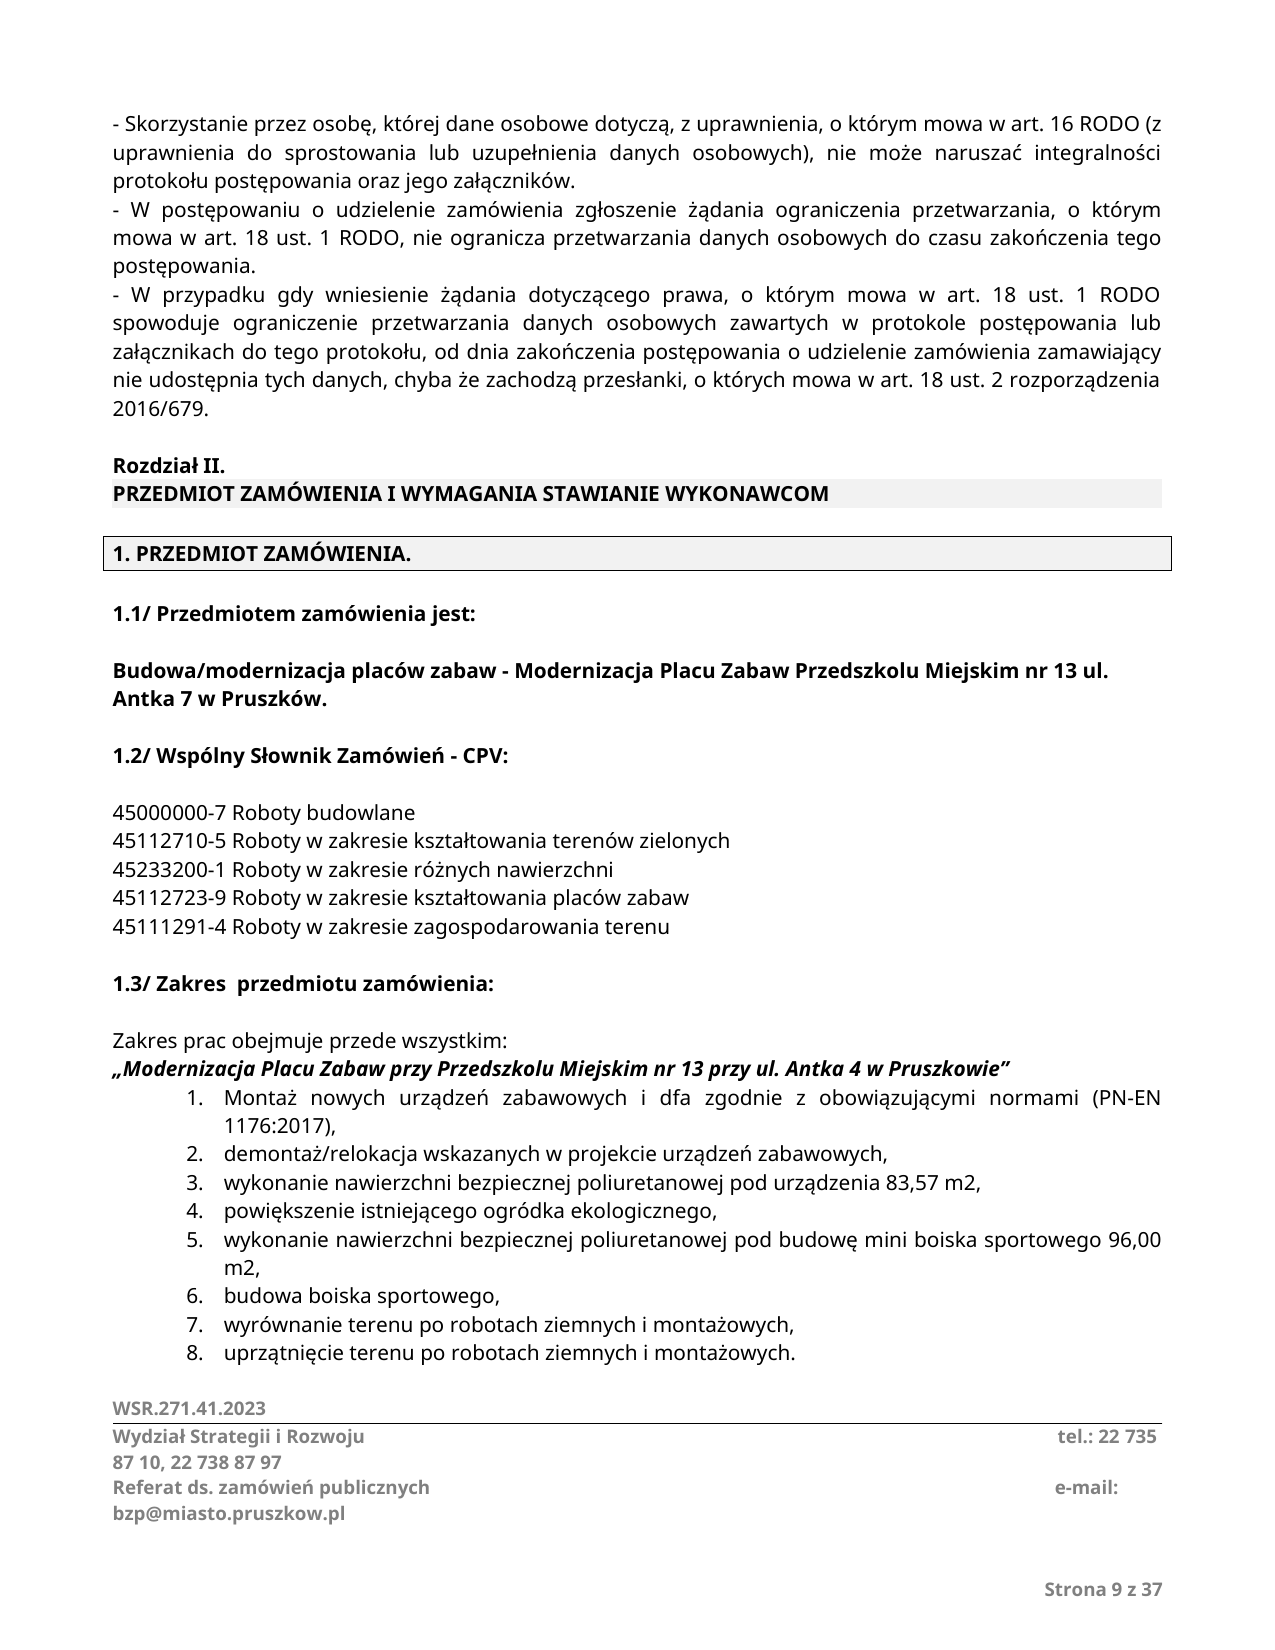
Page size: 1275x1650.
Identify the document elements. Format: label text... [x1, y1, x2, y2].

list demontaż/relokacja wskazanych w projekcie urządzeń zabawowych, [186, 1139, 1162, 1168]
text 1. PRZEDMIOT ZAMÓWIENIA. [104, 537, 1171, 570]
text 1.2/ Wspólny Słownik Zamówień - CPV: [112, 741, 1162, 770]
text Zakres prac obejmuje przede wszystkim: [112, 1026, 1162, 1054]
list wykonanie nawierzchni bezpiecznej poliuretanowej pod urządzenia 83,57 m2, [186, 1168, 1162, 1196]
text 45111291-4 Roboty w zakresie zagospodarowania terenu [112, 912, 1162, 940]
text 45112710-5 Roboty w zakresie kształtowania terenów zielonych [112, 827, 1162, 855]
text - W postępowaniu o udzielenie zamówienia zgłoszenie żądania ograniczenia przetwarzania, o którym mowa w art. 18 ust. 1 RODO, nie ogranicza przetwarzania danych osobowych do czasu zakończenia tego postępowania. [112, 195, 1162, 280]
text PRZEDMIOT ZAMÓWIENIA I WYMAGANIA STAWIANIE WYKONAWCOM [112, 479, 1162, 508]
text 45112723-9 Roboty w zakresie kształtowania placów zabaw [112, 883, 1162, 912]
text 1.1/ Przedmiotem zamówienia jest: [112, 599, 1162, 628]
text 45233200-1 Roboty w zakresie różnych nawierzchni [112, 855, 1162, 883]
list Montaż nowych urządzeń zabawowych i dfa zgodnie z obowiązującymi normami (PN-EN 1176:2017), [186, 1083, 1162, 1139]
list uprzątnięcie terenu po robotach ziemnych i montażowych. [186, 1338, 1162, 1367]
text - Skorzystanie przez osobę, której dane osobowe dotyczą, z uprawnienia, o którym mowa w art. 16 RODO (z uprawnienia do sprostowania lub uzupełnienia danych osobowych), nie może naruszać integralności protokołu postępowania oraz jego załączników. [112, 109, 1162, 195]
list powiększenie istniejącego ogródka ekologicznego, [186, 1196, 1162, 1225]
text „Modernizacja Placu Zabaw przy Przedszkolu Miejskim nr 13 przy ul. Antka 4 w Pruszkowie” [112, 1054, 1162, 1083]
text 1.3/ Zakres przedmiotu zamówienia: [112, 969, 1162, 997]
text Budowa/modernizacja placów zabaw - Modernizacja Placu Zabaw Przedszkolu Miejskim nr 13 ul. Antka 7 w Pruszków. [112, 656, 1162, 713]
list budowa boiska sportowego, [186, 1282, 1162, 1310]
list wykonanie nawierzchni bezpiecznej poliuretanowej pod budowę mini boiska sportowego 96,00 m2, [186, 1225, 1162, 1282]
list wyrównanie terenu po robotach ziemnych i montażowych, [186, 1310, 1162, 1338]
text 45000000-7 Roboty budowlane [112, 798, 1162, 827]
text Rozdział II. [112, 451, 1162, 479]
text - W przypadku gdy wniesienie żądania dotyczącego prawa, o którym mowa w art. 18 ust. 1 RODO spowoduje ograniczenie przetwarzania danych osobowych zawartych w protokole postępowania lub załącznikach do tego protokołu, od dnia zakończenia postępowania o udzielenie zamówienia zamawiający nie udostępnia tych danych, chyba że zachodzą przesłanki, o których mowa w art. 18 ust. 2 rozporządzenia 2016/679. [112, 280, 1162, 422]
